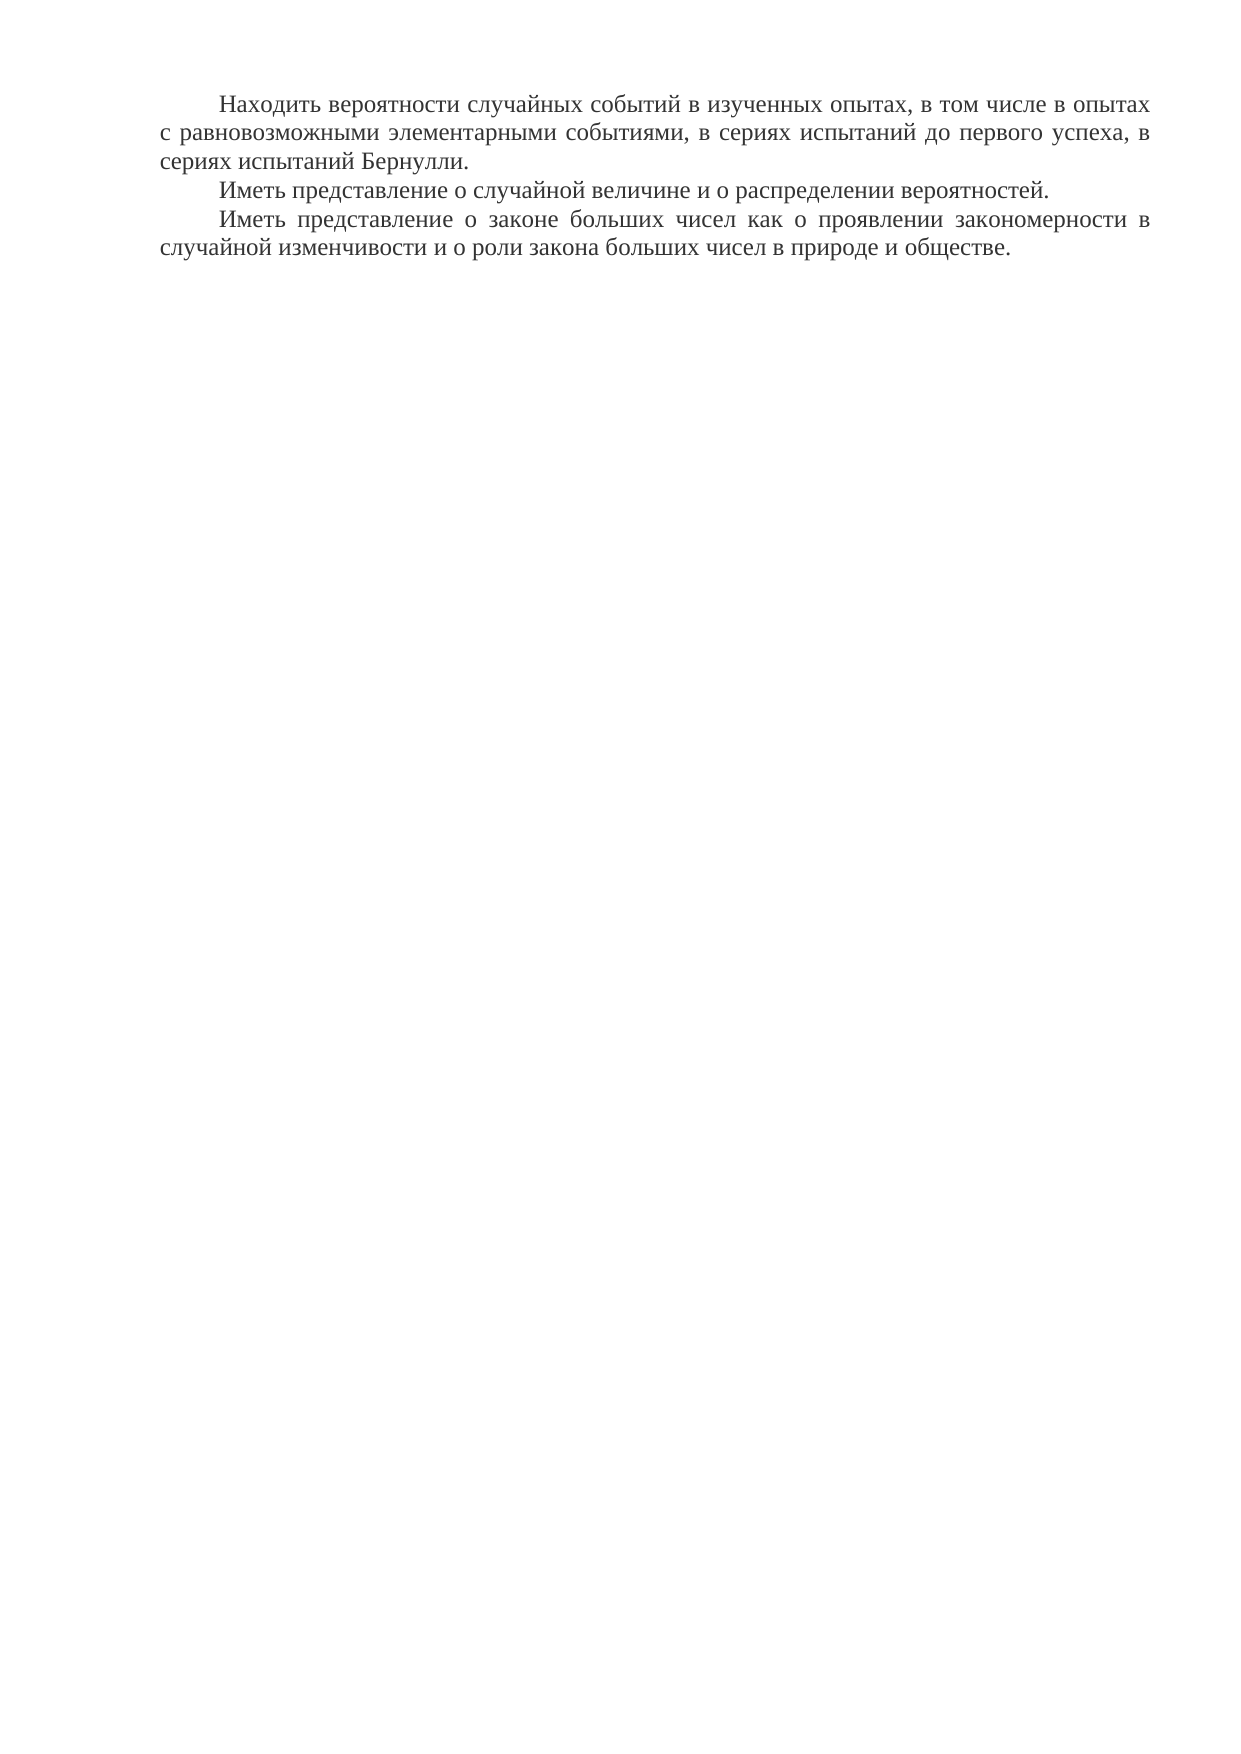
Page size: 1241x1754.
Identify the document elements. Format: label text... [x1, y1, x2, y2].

text Иметь представление о законе больших чисел как о проявлении закономерности в случайной изменчивости и о роли закона больших чисел в природе и обществе. [159, 204, 1152, 261]
text Находить вероятности случайных событий в изученных опытах, в том числе в опытах с равновозможными элементарными событиями, в сериях испытаний до первого успеха, в сериях испытаний Бернулли. [159, 89, 1152, 175]
text Иметь представление о случайной величине и о распределении вероятностей. [159, 175, 1152, 204]
